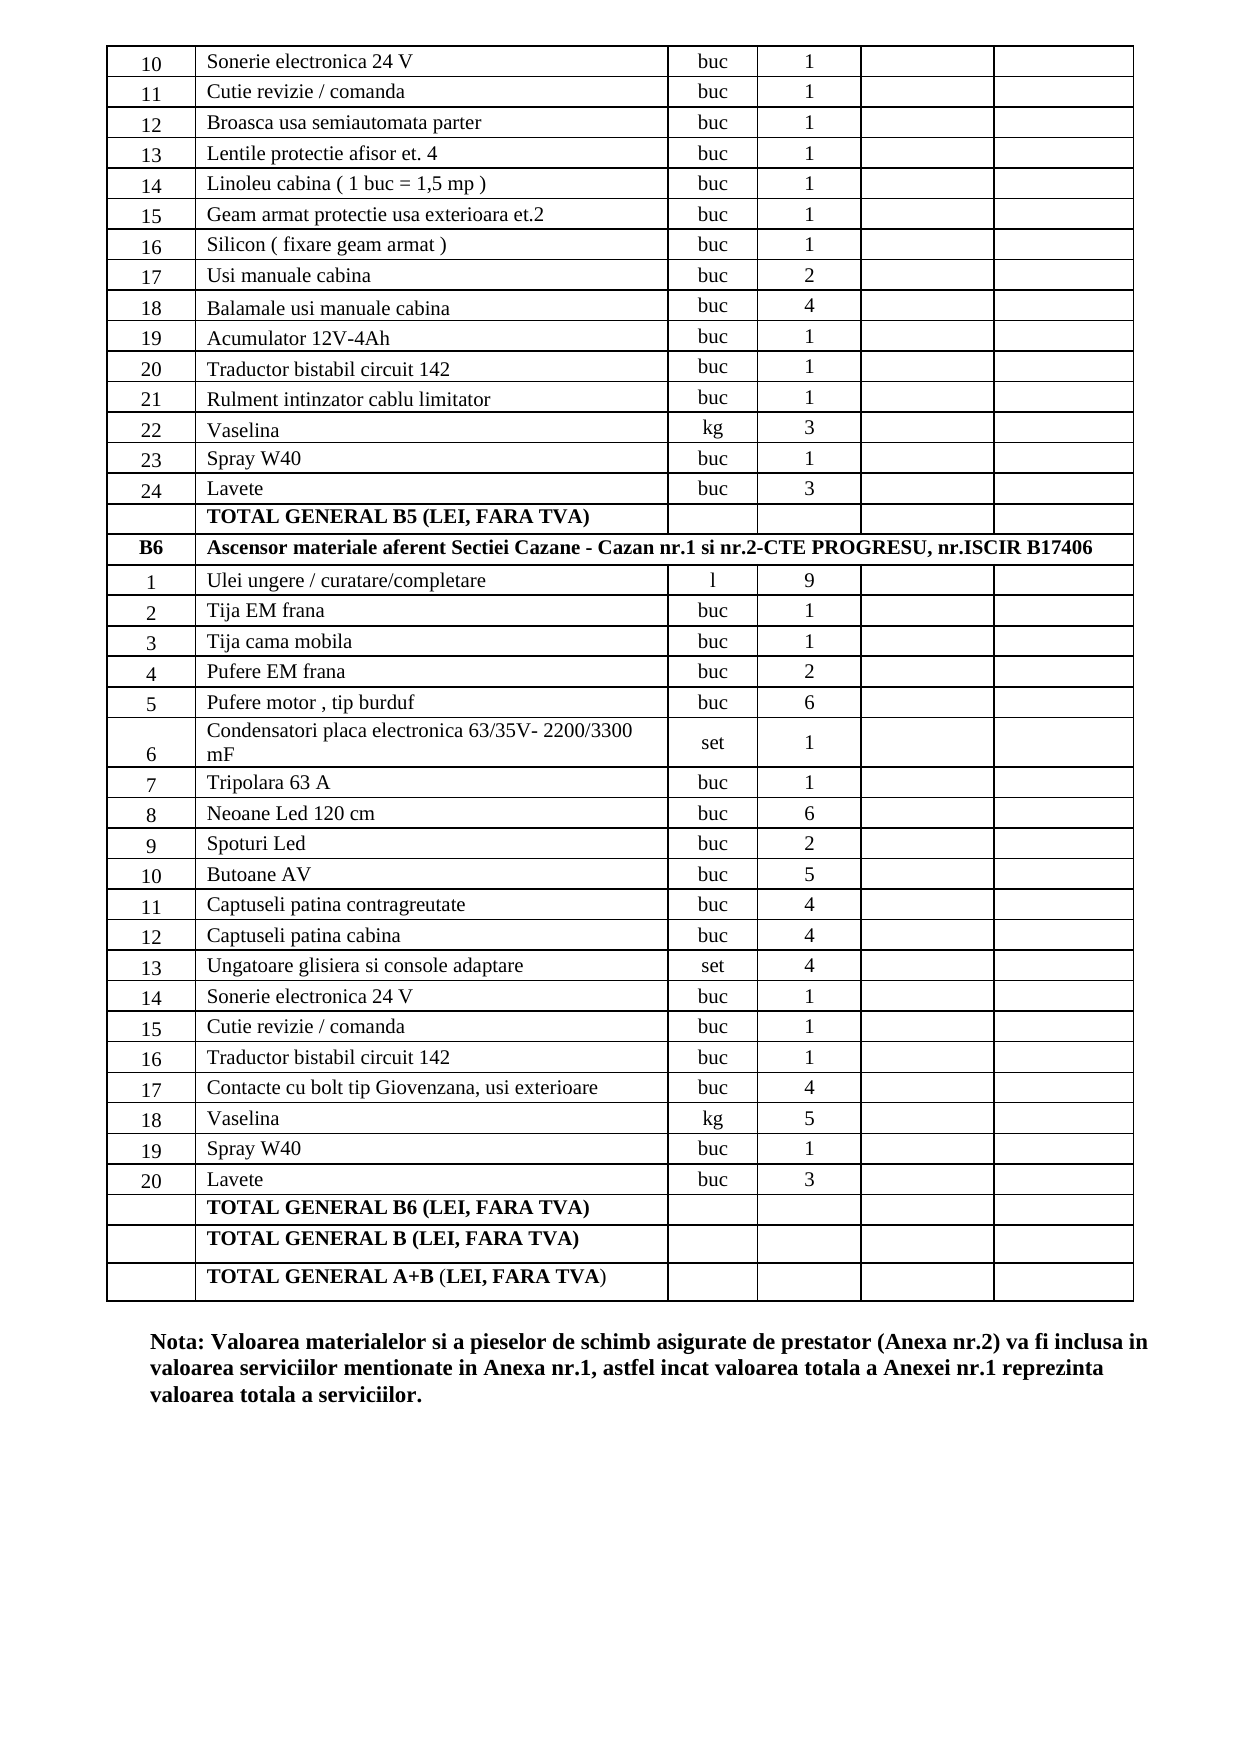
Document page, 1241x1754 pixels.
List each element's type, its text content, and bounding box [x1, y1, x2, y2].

table_cell buc [669, 138, 757, 167]
table_cell 6 [758, 798, 860, 827]
table_cell 3 [108, 627, 195, 655]
table_cell Lavete [196, 474, 667, 503]
text valoarea serviciilor mentionate in Anexa nr.1, astfel incat valoarea totala a Anexei nr.1 reprezinta valoarea totala a serviciilor. [150, 1354, 1165, 1407]
table_cell TOTAL GENERAL A+B (LEI, FARA TVA) [196, 1264, 667, 1300]
table_cell [862, 413, 993, 442]
table_cell [758, 1195, 860, 1224]
table_cell 18 [108, 1103, 195, 1132]
table_cell [108, 1195, 195, 1224]
table_cell [995, 951, 1133, 980]
table_cell buc [669, 321, 757, 350]
table_cell buc [669, 352, 757, 381]
table_cell [995, 474, 1133, 503]
table_cell Captuseli patina contragreutate [196, 890, 667, 919]
table_cell buc [669, 260, 757, 289]
table_cell Cutie revizie / comanda [196, 1012, 667, 1041]
table_cell buc [669, 47, 757, 76]
table_cell 1 [758, 627, 860, 655]
table_cell [862, 505, 993, 533]
table_cell buc [669, 981, 757, 1010]
table_cell [995, 718, 1133, 766]
table_cell TOTAL GENERAL B6 (LEI, FARA TVA) [196, 1195, 667, 1224]
table_cell [995, 768, 1133, 797]
table_cell 1 [758, 443, 860, 472]
table_cell [995, 260, 1133, 289]
table_cell Balamale usi manuale cabina [196, 291, 667, 320]
table_cell 1 [758, 382, 860, 411]
table_cell 4 [108, 657, 195, 686]
table_cell 1 [758, 230, 860, 259]
table_cell 18 [108, 291, 195, 320]
table_cell 1 [758, 77, 860, 106]
table_cell 8 [108, 798, 195, 827]
table_cell Butoane AV [196, 859, 667, 888]
table_cell [995, 291, 1133, 320]
table_cell 2 [758, 260, 860, 289]
table_cell [862, 1012, 993, 1041]
table_cell Rulment intinzator cablu limitator [196, 382, 667, 411]
table_cell 1 [758, 47, 860, 76]
table_cell 17 [108, 260, 195, 289]
table_cell [862, 688, 993, 716]
table_cell buc [669, 920, 757, 949]
table_cell kg [669, 1103, 757, 1132]
table_cell [669, 1264, 757, 1300]
table_cell 17 [108, 1073, 195, 1102]
table_cell buc [669, 1165, 757, 1193]
table_cell buc [669, 108, 757, 137]
table_cell 10 [108, 47, 195, 76]
table_cell set [669, 951, 757, 980]
table_cell buc [669, 859, 757, 888]
table_cell 5 [108, 688, 195, 716]
table_cell [862, 1134, 993, 1163]
table_cell [995, 1226, 1133, 1262]
table_cell buc [669, 829, 757, 858]
table_cell 1 [108, 566, 195, 594]
table_cell Linoleu cabina ( 1 buc = 1,5 mp ) [196, 169, 667, 198]
table_cell [862, 352, 993, 381]
table_cell [862, 138, 993, 167]
table_cell buc [669, 230, 757, 259]
table_cell buc [669, 382, 757, 411]
table_cell 4 [758, 890, 860, 919]
table_cell 1 [758, 108, 860, 137]
table_cell 5 [758, 859, 860, 888]
table_cell [995, 981, 1133, 1010]
table_cell Neoane Led 120 cm [196, 798, 667, 827]
table_cell Captuseli patina cabina [196, 920, 667, 949]
table_cell Broasca usa semiautomata parter [196, 108, 667, 137]
table_cell Usi manuale cabina [196, 260, 667, 289]
table_cell buc [669, 1042, 757, 1071]
table_cell Tripolara 63 A [196, 768, 667, 797]
table_cell [862, 260, 993, 289]
table_cell Lentile protectie afisor et. 4 [196, 138, 667, 167]
table_cell set [669, 718, 757, 766]
table_cell [862, 1264, 993, 1300]
table_cell 2 [108, 596, 195, 625]
table_cell Lavete [196, 1165, 667, 1193]
table_cell [995, 890, 1133, 919]
table_cell buc [669, 890, 757, 919]
table_cell [995, 627, 1133, 655]
table_cell [862, 1195, 993, 1224]
table_cell 5 [758, 1103, 860, 1132]
table_cell Tija cama mobila [196, 627, 667, 655]
table_cell Pufere motor , tip burduf [196, 688, 667, 716]
table_cell buc [669, 1134, 757, 1163]
table_cell Ungatoare glisiera si console adaptare [196, 951, 667, 980]
table_cell [995, 199, 1133, 228]
table_cell 1 [758, 1042, 860, 1071]
table_cell 1 [758, 138, 860, 167]
table_cell 19 [108, 1134, 195, 1163]
table_cell [862, 718, 993, 766]
table_cell [862, 443, 993, 472]
table_cell [995, 798, 1133, 827]
table_cell [995, 77, 1133, 106]
table_cell 1 [758, 1012, 860, 1041]
table_cell [995, 1103, 1133, 1132]
table_cell 1 [758, 169, 860, 198]
table_cell buc [669, 596, 757, 625]
table_cell 1 [758, 981, 860, 1010]
table_cell 2 [758, 829, 860, 858]
table_cell [862, 768, 993, 797]
table_cell 16 [108, 230, 195, 259]
table_cell [995, 413, 1133, 442]
table_cell 4 [758, 951, 860, 980]
table_cell Ascensor materiale aferent Sectiei Cazane - Cazan nr.1 si nr.2-CTE PROGRESU, nr.ISCIR B17406 [196, 535, 1133, 564]
table_cell buc [669, 688, 757, 716]
table_cell [669, 505, 757, 533]
table_cell [862, 382, 993, 411]
table_cell 1 [758, 199, 860, 228]
table_cell 20 [108, 1165, 195, 1193]
table_cell [862, 199, 993, 228]
table_cell [995, 688, 1133, 716]
table_cell 13 [108, 951, 195, 980]
table_cell Sonerie electronica 24 V [196, 47, 667, 76]
table_cell [862, 47, 993, 76]
table_cell TOTAL GENERAL B (LEI, FARA TVA) [196, 1226, 667, 1262]
table_cell [995, 352, 1133, 381]
table_cell [995, 230, 1133, 259]
table_cell [995, 566, 1133, 594]
table_cell [862, 657, 993, 686]
table_cell [995, 47, 1133, 76]
table_cell 3 [758, 1165, 860, 1193]
table_cell [862, 859, 993, 888]
table_cell [862, 1103, 993, 1132]
table_cell 7 [108, 768, 195, 797]
table_cell Sonerie electronica 24 V [196, 981, 667, 1010]
table_cell [862, 1165, 993, 1193]
table_cell Condensatori placa electronica 63/35V- 2200/3300 mF [196, 718, 667, 766]
table_cell [862, 1042, 993, 1071]
table_cell l [669, 566, 757, 594]
table_cell 15 [108, 199, 195, 228]
table_cell Geam armat protectie usa exterioara et.2 [196, 199, 667, 228]
table_cell 20 [108, 352, 195, 381]
table_cell 1 [758, 596, 860, 625]
table_cell 10 [108, 859, 195, 888]
table_cell [669, 1226, 757, 1262]
table_cell Vaselina [196, 1103, 667, 1132]
table_cell [995, 321, 1133, 350]
table_cell [862, 566, 993, 594]
table_cell 2 [758, 657, 860, 686]
table_cell [995, 859, 1133, 888]
table_cell 14 [108, 169, 195, 198]
table_cell [862, 77, 993, 106]
table_cell [862, 920, 993, 949]
table_cell 14 [108, 981, 195, 1010]
table_cell Silicon ( fixare geam armat ) [196, 230, 667, 259]
table_cell [862, 981, 993, 1010]
table_cell [995, 108, 1133, 137]
table_cell [108, 505, 195, 533]
table_cell [995, 138, 1133, 167]
table_cell [995, 1165, 1133, 1193]
table_cell [995, 382, 1133, 411]
table_cell 21 [108, 382, 195, 411]
table_cell buc [669, 657, 757, 686]
table_cell buc [669, 77, 757, 106]
table_cell buc [669, 1073, 757, 1102]
table_cell Spray W40 [196, 1134, 667, 1163]
table_cell Acumulator 12V-4Ah [196, 321, 667, 350]
table_cell B6 [108, 535, 195, 564]
table_cell [995, 1264, 1133, 1300]
table_cell 1 [758, 768, 860, 797]
table_cell 3 [758, 474, 860, 503]
table_cell Vaselina [196, 413, 667, 442]
table_cell 4 [758, 1073, 860, 1102]
table_cell [862, 108, 993, 137]
table_cell 9 [108, 829, 195, 858]
table_cell [995, 596, 1133, 625]
table_cell 11 [108, 890, 195, 919]
table_cell 11 [108, 77, 195, 106]
table_cell 16 [108, 1042, 195, 1071]
table_cell 12 [108, 920, 195, 949]
table_cell [995, 829, 1133, 858]
table_cell [995, 657, 1133, 686]
text Nota: Valoarea materialelor si a pieselor de schimb asigurate de prestator (Anexa nr.2) va fi inclusa in [75, 1328, 1165, 1354]
table_cell [862, 291, 993, 320]
table_cell [995, 1073, 1133, 1102]
table_cell [862, 169, 993, 198]
table_cell [862, 596, 993, 625]
table_cell [669, 1195, 757, 1224]
table_cell buc [669, 169, 757, 198]
table_cell [108, 1226, 195, 1262]
table_cell [862, 798, 993, 827]
table_cell Cutie revizie / comanda [196, 77, 667, 106]
table_cell Spray W40 [196, 443, 667, 472]
table_cell buc [669, 768, 757, 797]
table_cell [995, 1195, 1133, 1224]
table_cell buc [669, 291, 757, 320]
table_cell 15 [108, 1012, 195, 1041]
table_cell buc [669, 474, 757, 503]
table_cell [758, 1264, 860, 1300]
table_cell Tija EM frana [196, 596, 667, 625]
table_cell [862, 951, 993, 980]
table_cell Pufere EM frana [196, 657, 667, 686]
table_cell [862, 890, 993, 919]
table_cell buc [669, 443, 757, 472]
table_cell 1 [758, 718, 860, 766]
table_cell [995, 920, 1133, 949]
table_cell Ulei ungere / curatare/completare [196, 566, 667, 594]
table_cell Traductor bistabil circuit 142 [196, 352, 667, 381]
table_cell [108, 1264, 195, 1300]
table_cell [758, 1226, 860, 1262]
table_cell 24 [108, 474, 195, 503]
table_cell Spoturi Led [196, 829, 667, 858]
table_cell [862, 230, 993, 259]
table_cell 19 [108, 321, 195, 350]
table_cell buc [669, 627, 757, 655]
table_cell 4 [758, 291, 860, 320]
table_cell 3 [758, 413, 860, 442]
table_cell buc [669, 199, 757, 228]
table_cell 12 [108, 108, 195, 137]
table_cell 1 [758, 1134, 860, 1163]
table_cell 1 [758, 321, 860, 350]
table_cell [758, 505, 860, 533]
table_cell 4 [758, 920, 860, 949]
table_cell [862, 1226, 993, 1262]
table_cell buc [669, 1012, 757, 1041]
table_cell 6 [108, 718, 195, 766]
table_cell Contacte cu bolt tip Giovenzana, usi exterioare [196, 1073, 667, 1102]
table_cell kg [669, 413, 757, 442]
table_cell [862, 321, 993, 350]
table_cell 9 [758, 566, 860, 594]
table_cell [862, 1073, 993, 1102]
table_cell 6 [758, 688, 860, 716]
table_cell 23 [108, 443, 195, 472]
table_cell [995, 505, 1133, 533]
table_cell [995, 443, 1133, 472]
table_cell [995, 1134, 1133, 1163]
table_cell [995, 169, 1133, 198]
table_cell 13 [108, 138, 195, 167]
table_cell 1 [758, 352, 860, 381]
table_cell buc [669, 798, 757, 827]
table_cell [995, 1042, 1133, 1071]
table_cell [862, 829, 993, 858]
table_cell Traductor bistabil circuit 142 [196, 1042, 667, 1071]
table_cell 22 [108, 413, 195, 442]
table_cell [995, 1012, 1133, 1041]
table_cell [862, 627, 993, 655]
table_cell [862, 474, 993, 503]
table_cell TOTAL GENERAL B5 (LEI, FARA TVA) [196, 505, 667, 533]
